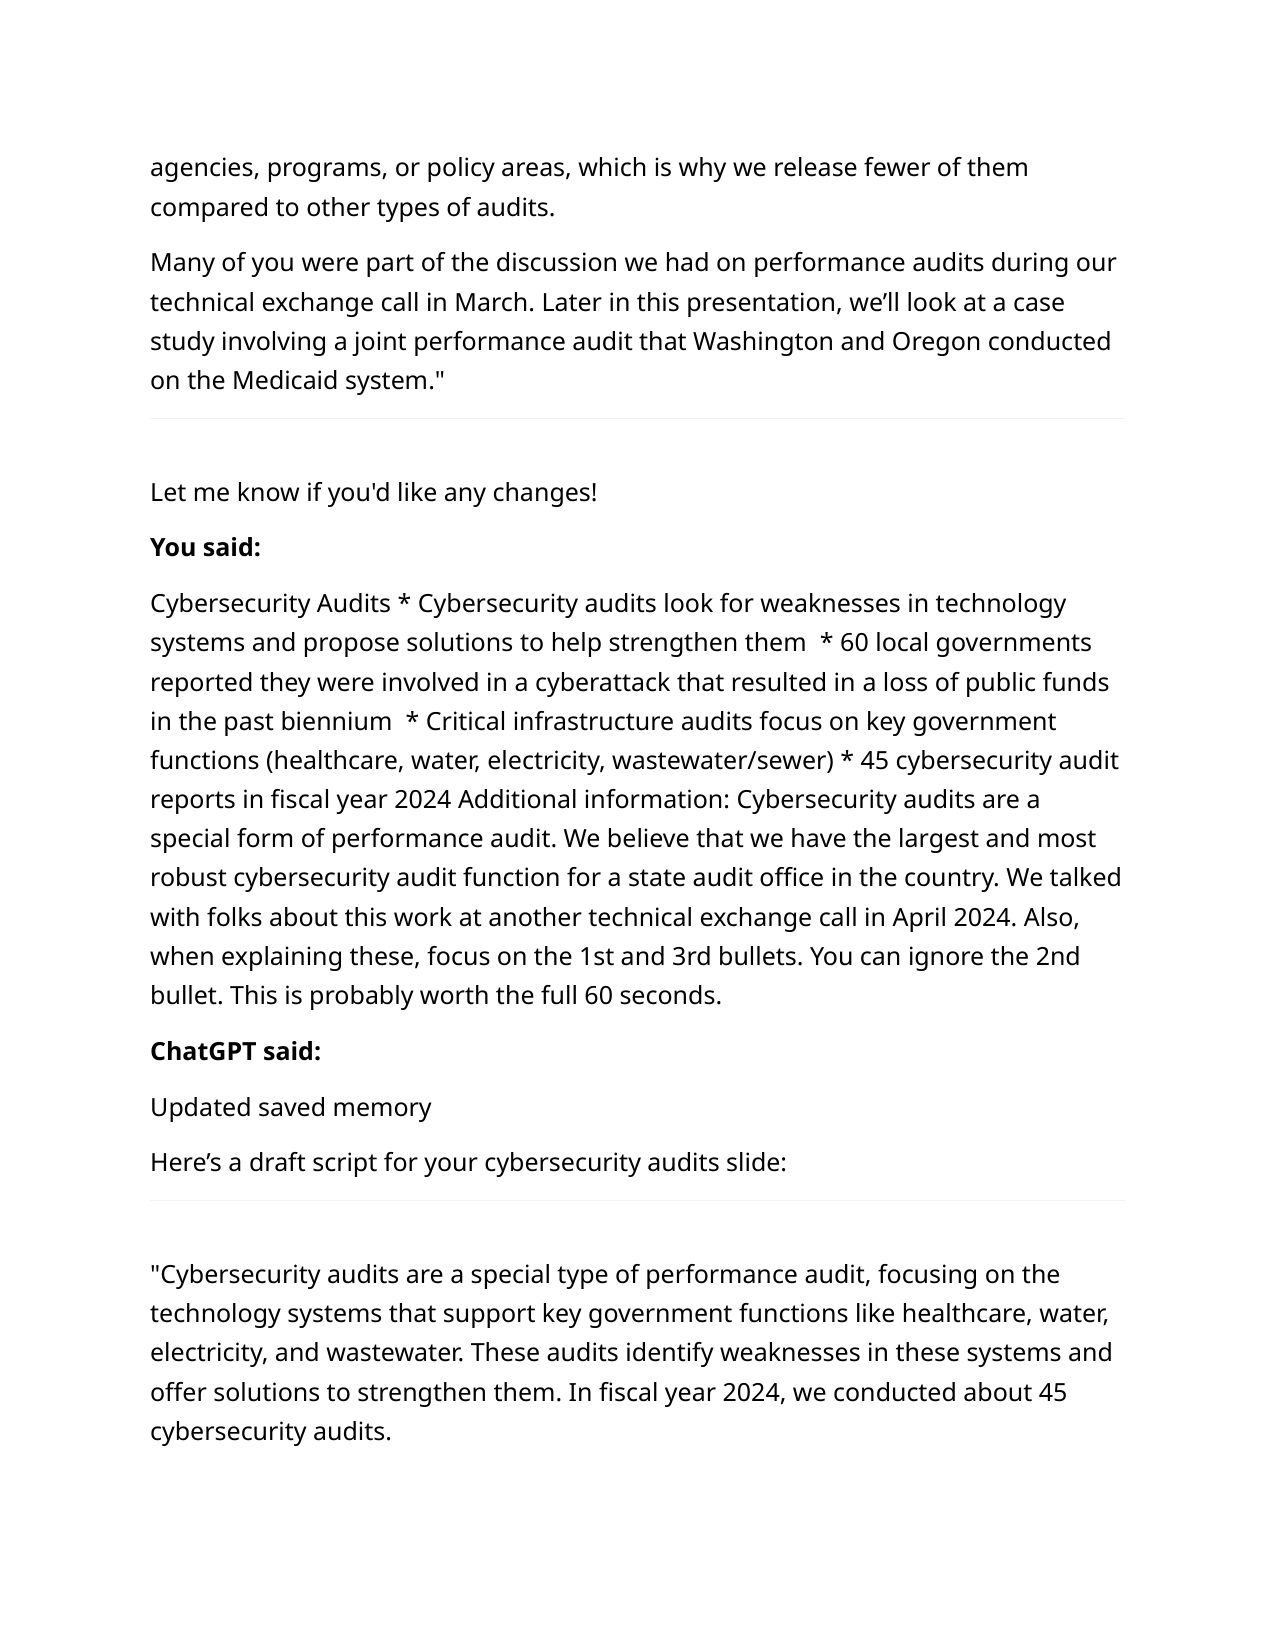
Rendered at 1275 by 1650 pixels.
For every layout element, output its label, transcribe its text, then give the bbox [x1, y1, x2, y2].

text Let me know if you'd like any changes! [150, 474, 1125, 508]
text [150, 150, 1125, 223]
text "Cybersecurity audits are a special type of performance audit, focusing on the technology systems that support key government functions like healthcare, water, electricity, and wastewater. These audits identify weaknesses in these systems and offer solutions to strengthen them. In fiscal year 2024, we conducted about 45 cybersecurity audits. [150, 1257, 1125, 1447]
text Many of you were part of the discussion we had on performance audits during our technical exchange call in March. Later in this presentation, we’ll look at a case study involving a joint performance audit that Washington and Oregon conducted on the Medicaid system." [150, 245, 1125, 397]
text Updated saved memory [150, 1089, 1125, 1123]
text Cybersecurity Audits * Cybersecurity audits look for weaknesses in technology systems and propose solutions ​to help strengthen them ​ * 60 local governments reported they were ​involved in a cyberattack that resulted in ​a loss of public funds in the past biennium ​ * Critical infrastructure audits focus on key government functions (healthcare, water, electricity, wastewater/sewer) * 45 cybersecurity audit reports in fiscal year 2024 Additional information: Cybersecurity audits are a special form of performance audit. We believe that we have the largest and most robust cybersecurity audit function for a state audit office in the country. We talked with folks about this work at another technical exchange call in April 2024. Also, when explaining these, focus on the 1st and 3rd bullets. You can ignore the 2nd bullet. This is probably worth the full 60 seconds. [150, 586, 1125, 1012]
text You said: [150, 530, 1125, 564]
text ChatGPT said: [150, 1033, 1125, 1067]
text Here’s a draft script for your cybersecurity audits slide: [150, 1145, 1125, 1179]
